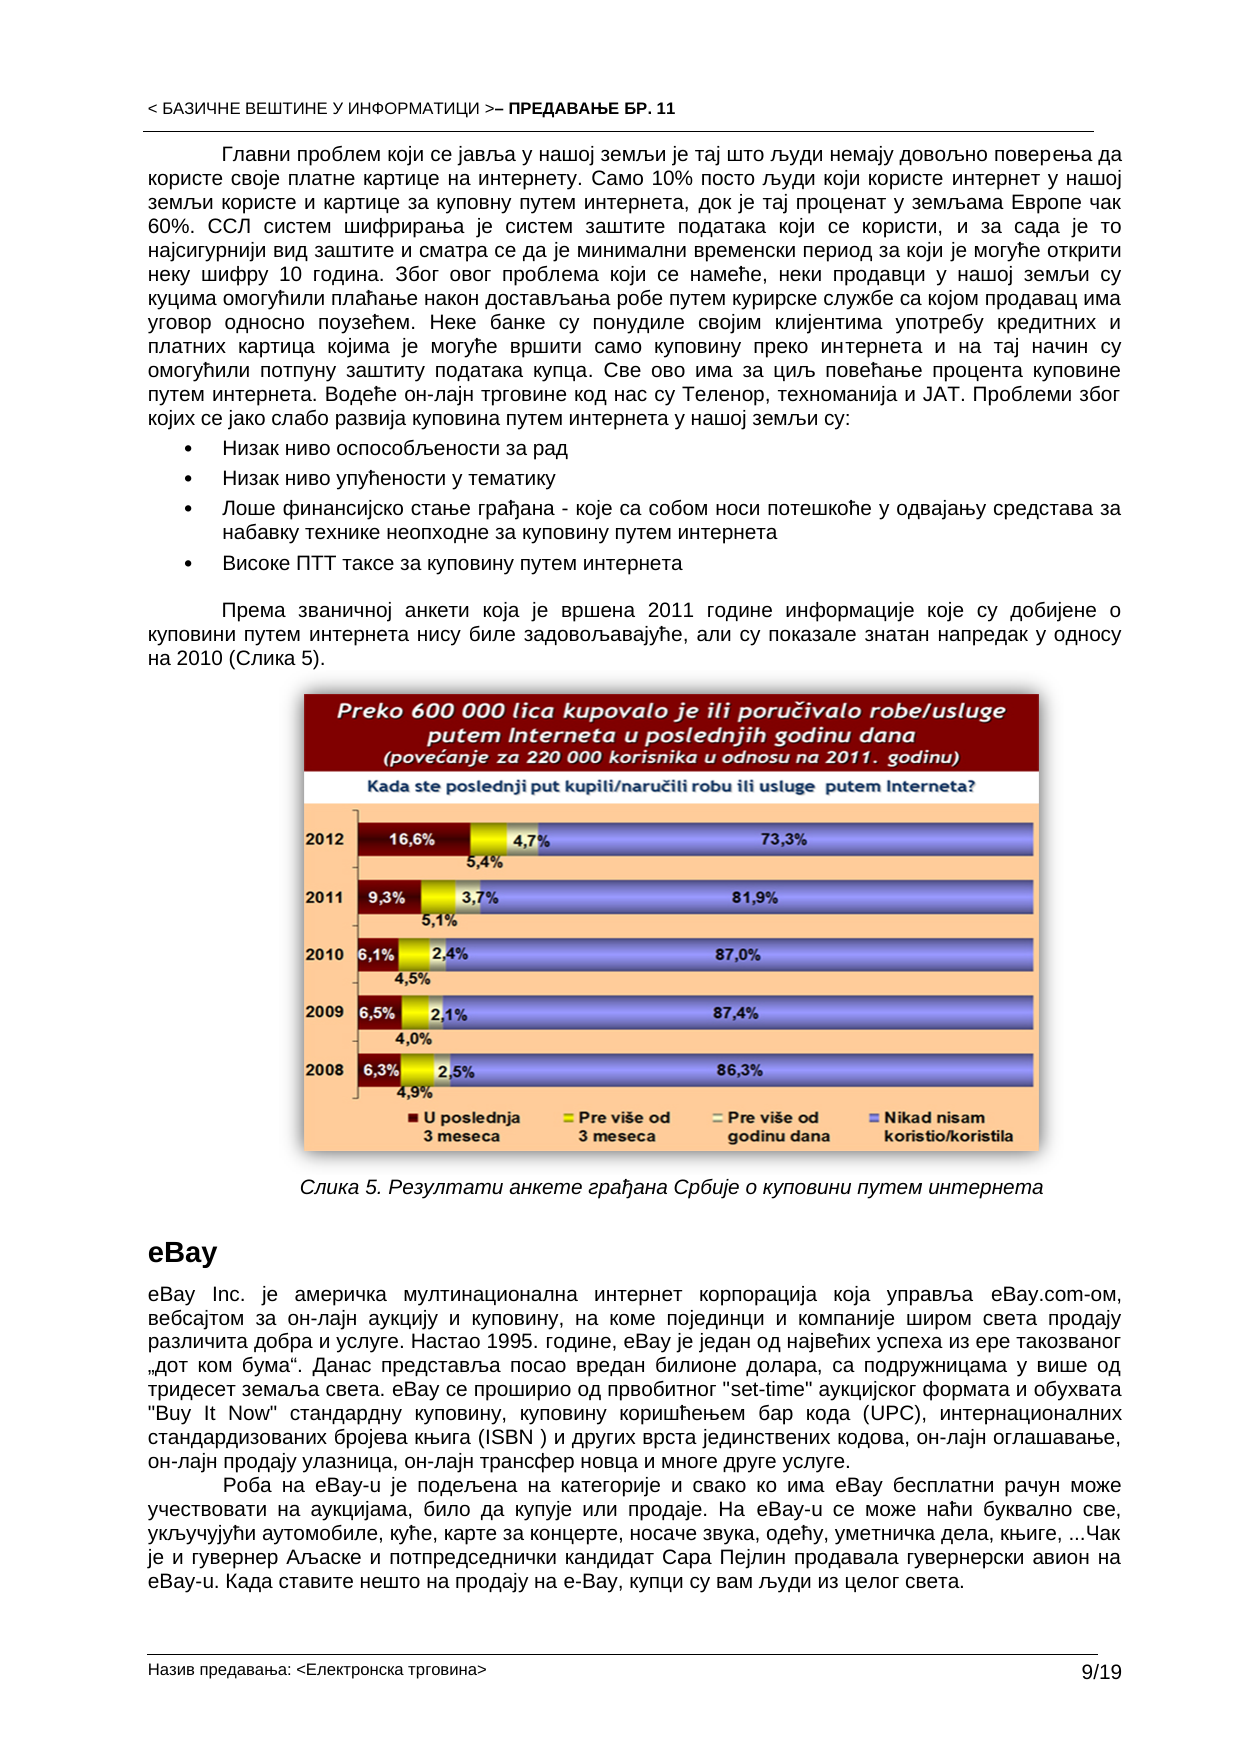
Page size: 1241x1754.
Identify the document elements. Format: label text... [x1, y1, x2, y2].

list Према званичној анкети која је вршена 2011 године информације које су добијене о куповини путем интернета нису биле задовољавајуће, али су показале знатан напредак у односу на 2010 (Слика 5). [148, 598, 1122, 670]
subtitle eBay [148, 1235, 1122, 1269]
text Главни проблем који се јавља у нашој земљи је тај што људи немају довољно поверења да користе своје платне картице на интернету. Само 10% посто људи који користе интернет у нашој земљи користе и картице за куповну путем интернета, док је тај проценат у земљама Европе чак 60%. ССЛ систем шифрирања је систем заштите података који се користи, и за сада је то најсигурнији вид заштите и сматра се да је минимални временски период за који је могуће открити неку шифру 10 година. Због овог проблема који се намеће, неки продавци у нашој земљи су куцима омогућили плаћање након достављања робе путем курирске службе са којом продавац има уговор односно поузећем. Неке банке су понудиле својим клијентима употребу кредитних и платних картица којима је могуће вршити само куповину преко интернета и на тај начин су омогућили потпуну заштиту података купца. Све ово има за циљ повећање процента куповине путем интернета. Водеће он-лајн трговине код нас су Теленор, техноманија и ЈАТ. Проблеми због којих се јако слабо развија куповина путем интернета у нашој земљи су: [148, 142, 1122, 429]
picture [279, 670, 1065, 1175]
list Низак ниво оспособљености за рад [185, 436, 1122, 460]
text еBay Inc. је америчка мултинационална интернет корпорација која управља eBay.com-ом, вебсајтом за он-лајн аукцију и куповину, на коме појединци и компаније широм света продају различита добра и услуге. Настао 1995. године, eBay je један од највећих успеха из ере такозваног „дот ком бума“. Данас представља посао вредан билионе долара, са подружницама у више од тридесет земаља света. eBay се проширио од првобитног "set-time" аукцијског формата и обухвата "Buy It Now" стандардну куповину, куповину коришћењем бар кода (), интернационалних стандардизованих бројева књига (ISBN ) и других врста јединствених кодова, он-лајн оглашавање, он-лајн продају улазница, он-лајн трансфер новца и многе друге услуге. [148, 1281, 1122, 1473]
list Лоше финансијско стање грађана - које са собом носи потешкоће у одвајању средстава за набавку технике неопходне за куповину путем интернета [185, 496, 1122, 544]
list Слика 5. Резултати анкете грађана Србије о куповини путем интернета [148, 1175, 1122, 1199]
text Роба на eBay-u је подељена на категорије и свако ко има eBay бесплатни рачун може учествовати на аукцијама, било да купује или продаје. На eBay-u се може наћи буквално све, укључујући аутомобиле, куће, карте за концерте, носаче звука, одећу, уметничка дела, књиге, ...Чак је и гувернер Аљаске и потпредседнички кандидат Сара Пејлин продавала гувернерски авион на eBay-u. Када ставите нешто на продају на e-Bay, купци су вам људи из целог света. [148, 1473, 1122, 1593]
list Низак ниво упућености у тематику [185, 466, 1122, 490]
list Високе ПТТ таксе за куповину путем интернета [185, 550, 1122, 574]
